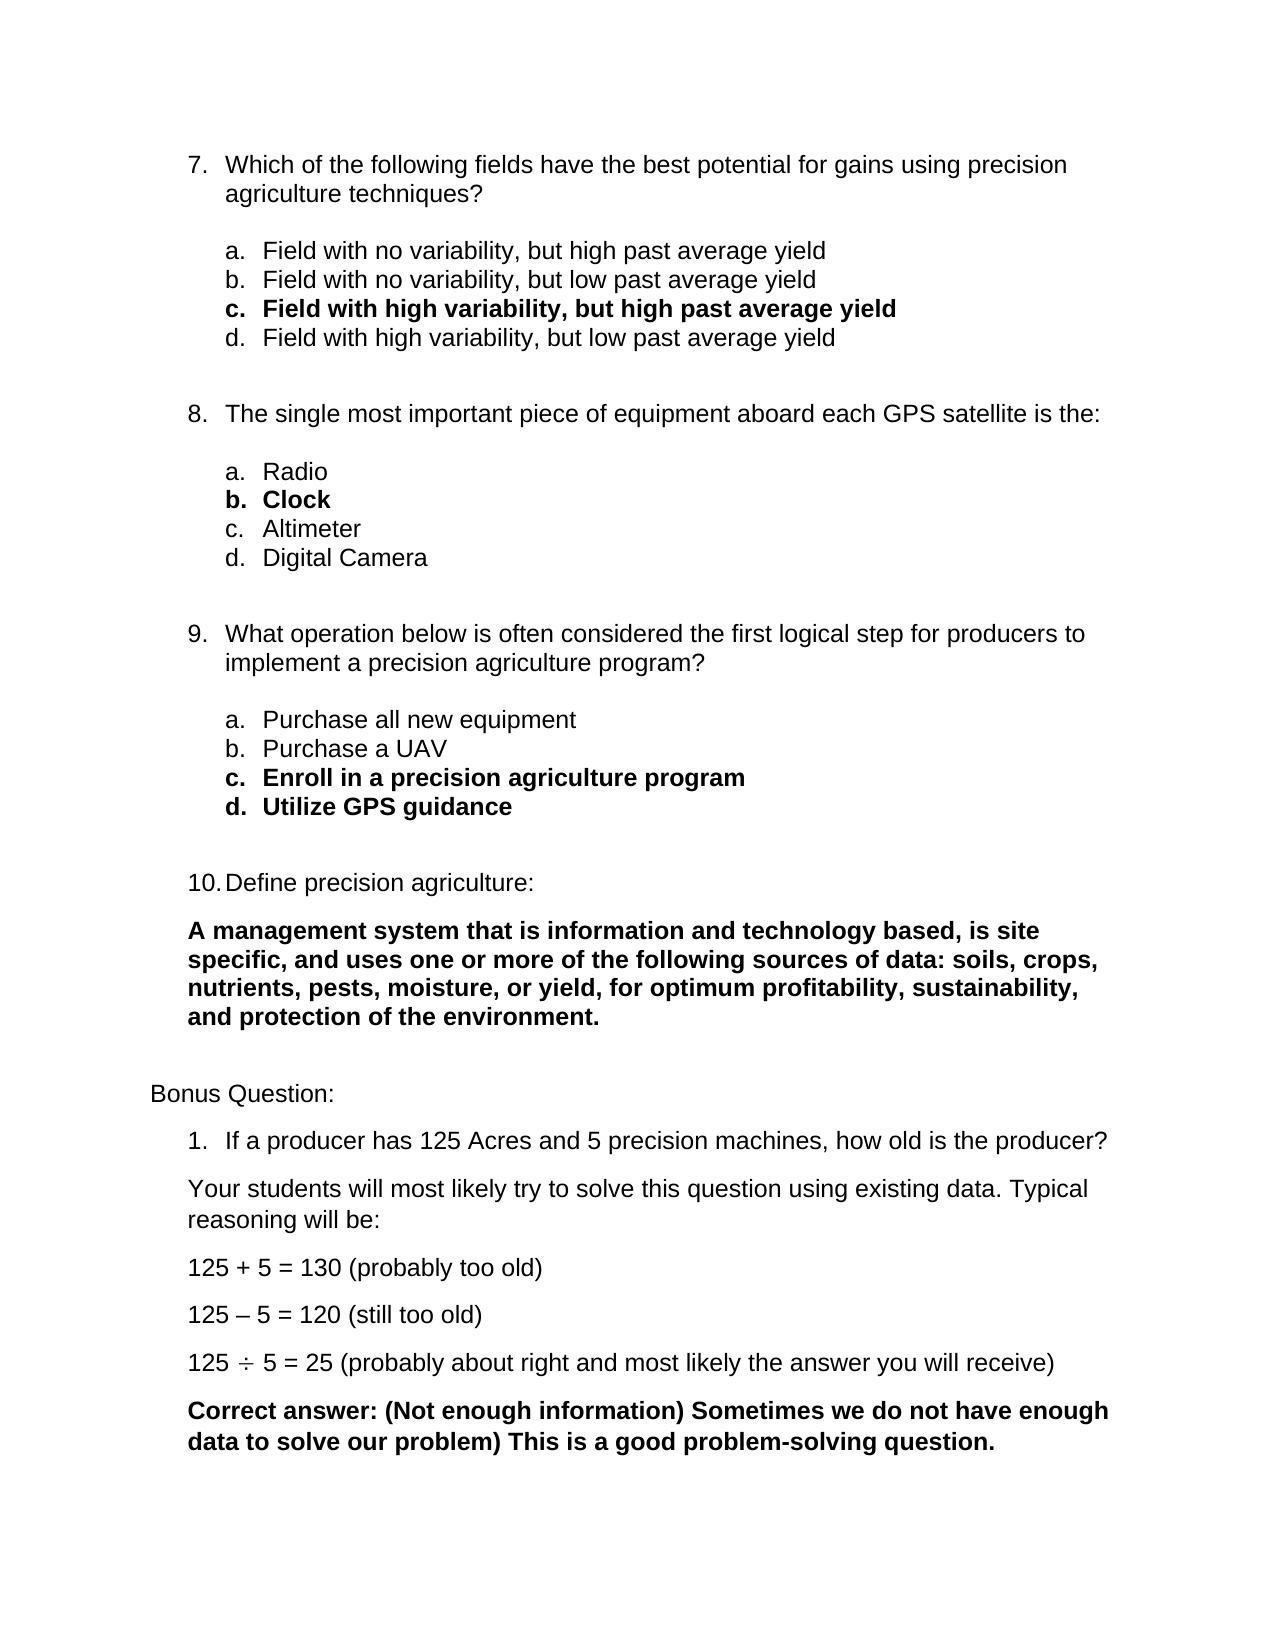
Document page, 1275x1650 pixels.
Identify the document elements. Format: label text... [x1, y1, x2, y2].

list Radio [225, 456, 1125, 485]
list Field with high variability, but low past average yield [225, 322, 1125, 351]
list Field with no variability, but low past average yield [225, 265, 1125, 294]
list Field with no variability, but high past average yield [225, 236, 1125, 265]
list Which of the following fields have the best potential for gains using precision agriculture techniques? [187, 150, 1125, 207]
text 125 5 = 25 (probably about right and most likely the answer you will receive) [187, 1348, 1125, 1377]
list What operation below is often considered the first logical step for producers to implement a precision agriculture program? [187, 619, 1125, 677]
list Utilize GPS guidance [225, 792, 1125, 820]
text A management system that is information and technology based, is site specific, and uses one or more of the following sources of data: soils, crops, nutrients, pests, moisture, or yield, for optimum profitability, sustainability, and protection of the environment. [187, 916, 1125, 1031]
list If a producer has 125 Acres and 5 precision machines, how old is the producer? [187, 1126, 1125, 1155]
list Clock [225, 485, 1125, 514]
text Correct answer: (Not enough information) Sometimes we do not have enough data to solve our problem) This is a good problem-solving question. [187, 1396, 1125, 1456]
list Purchase a UAV [225, 734, 1125, 763]
list Define precision agriculture: [187, 868, 1125, 897]
text Your students will most likely try to solve this question using existing data. Typical reasoning will be: [187, 1174, 1125, 1234]
list Field with high variability, but high past average yield [225, 294, 1125, 322]
text Bonus Question: [150, 1078, 1125, 1107]
list Enroll in a precision agriculture program [225, 763, 1125, 792]
text 125 – 5 = 120 (still too old) [187, 1300, 1125, 1329]
text 125 + 5 = 130 (probably too old) [187, 1253, 1125, 1281]
list Purchase all new equipment [225, 705, 1125, 734]
list Digital Camera [225, 543, 1125, 571]
list The single most important piece of equipment aboard each GPS satellite is the: [187, 399, 1125, 428]
list Altimeter [225, 514, 1125, 543]
